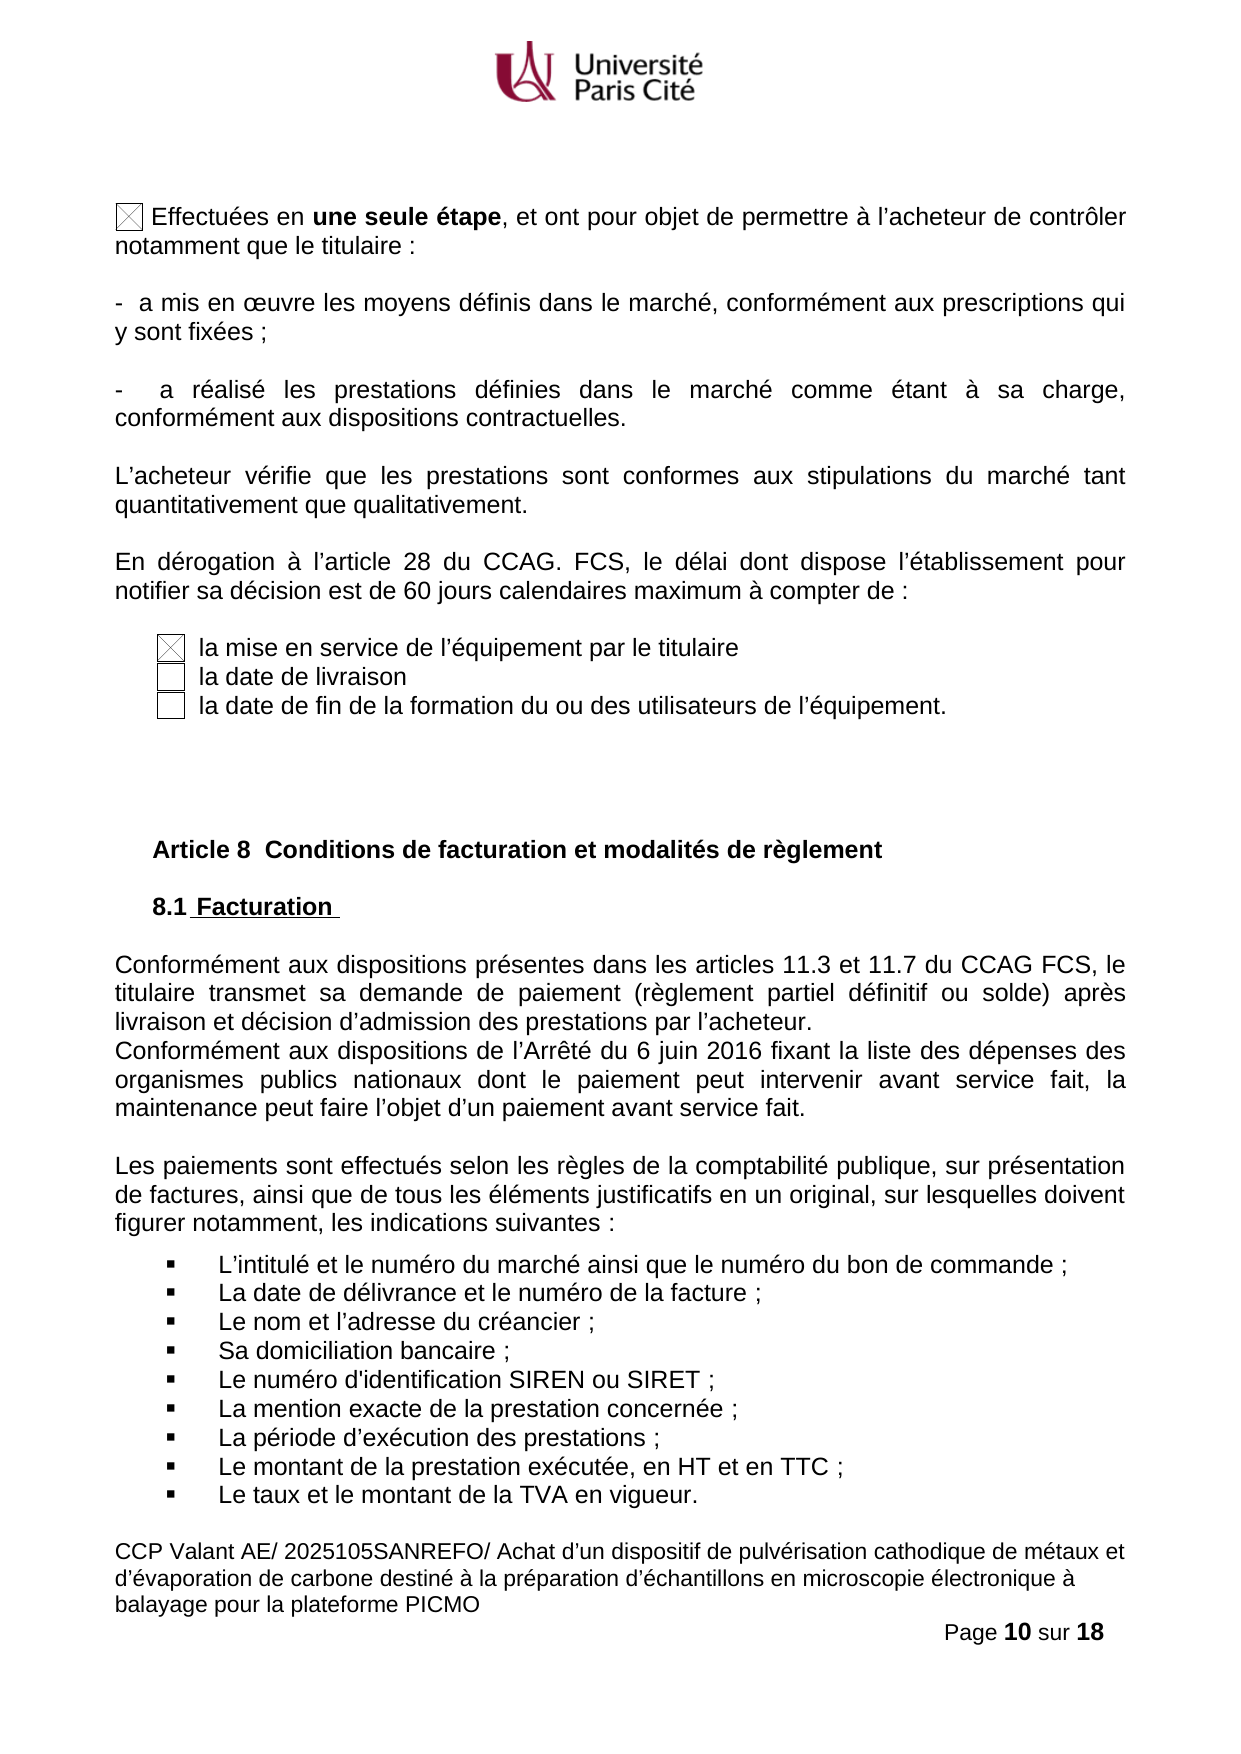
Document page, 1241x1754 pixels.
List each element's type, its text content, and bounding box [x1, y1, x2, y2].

text Conformément aux dispositions de l’Arrêté du 6 juin 2016 fixant la liste des dépenses des organismes publics nationaux dont le paiement peut intervenir avant service fait, la maintenance peut faire l’objet d’un paiement avant service fait. [114, 1036, 1128, 1122]
text la mise en service de l’équipement par le titulaire [114, 633, 1128, 662]
text la date de fin de la formation du ou des utilisateurs de l’équipement. [114, 691, 1128, 719]
text L’acheteur vérifie que les prestations sont conformes aux stipulations du marché tant quantitativement que qualitativement. [114, 461, 1128, 518]
list L’intitulé et le numéro du marché ainsi que le numéro du bon de commande ; [114, 1249, 1128, 1278]
subtitle Conditions de facturation et modalités de règlement [152, 834, 1128, 863]
list Le taux et le montant de la TVA en vigueur. [114, 1480, 1128, 1509]
text - a réalisé les prestations définies dans le marché comme étant à sa charge, conformément aux dispositions contractuelles. [114, 374, 1128, 432]
list Sa domiciliation bancaire ; [114, 1336, 1128, 1365]
text En dérogation à l’article 28 du CCAG. FCS, le délai dont dispose l’établissement pour notifier sa décision est de 60 jours calendaires maximum à compter de : [114, 547, 1128, 604]
text Conformément aux dispositions présentes dans les articles 11.3 et 11.7 du CCAG FCS, le titulaire transmet sa demande de paiement (règlement partiel définitif ou solde) après livraison et décision d’admission des prestations par l’acheteur. [114, 949, 1128, 1036]
subtitle Facturation [152, 892, 1128, 921]
list La période d’exécution des prestations ; [114, 1423, 1128, 1452]
text Effectuées en une seule étape, et ont pour objet de permettre à l’acheteur de contrôler notamment que le titulaire : [114, 202, 1128, 259]
list Le numéro d'identification SIREN ou SIRET ; [114, 1365, 1128, 1394]
text - a mis en œuvre les moyens définis dans le marché, conformément aux prescriptions qui y sont fixées ; [114, 288, 1128, 346]
list Le montant de la prestation exécutée, en HT et en TTC ; [114, 1452, 1128, 1480]
list La mention exacte de la prestation concernée ; [114, 1394, 1128, 1423]
list La date de délivrance et le numéro de la facture ; [114, 1278, 1128, 1307]
list Le nom et l’adresse du créancier ; [114, 1307, 1128, 1336]
text Les paiements sont effectués selon les règles de la comptabilité publique, sur présentation de factures, ainsi que de tous les éléments justificatifs en un original, sur lesquelles doivent figurer notamment, les indications suivantes : [114, 1151, 1128, 1237]
text la date de livraison [114, 662, 1128, 691]
picture [494, 41, 703, 102]
